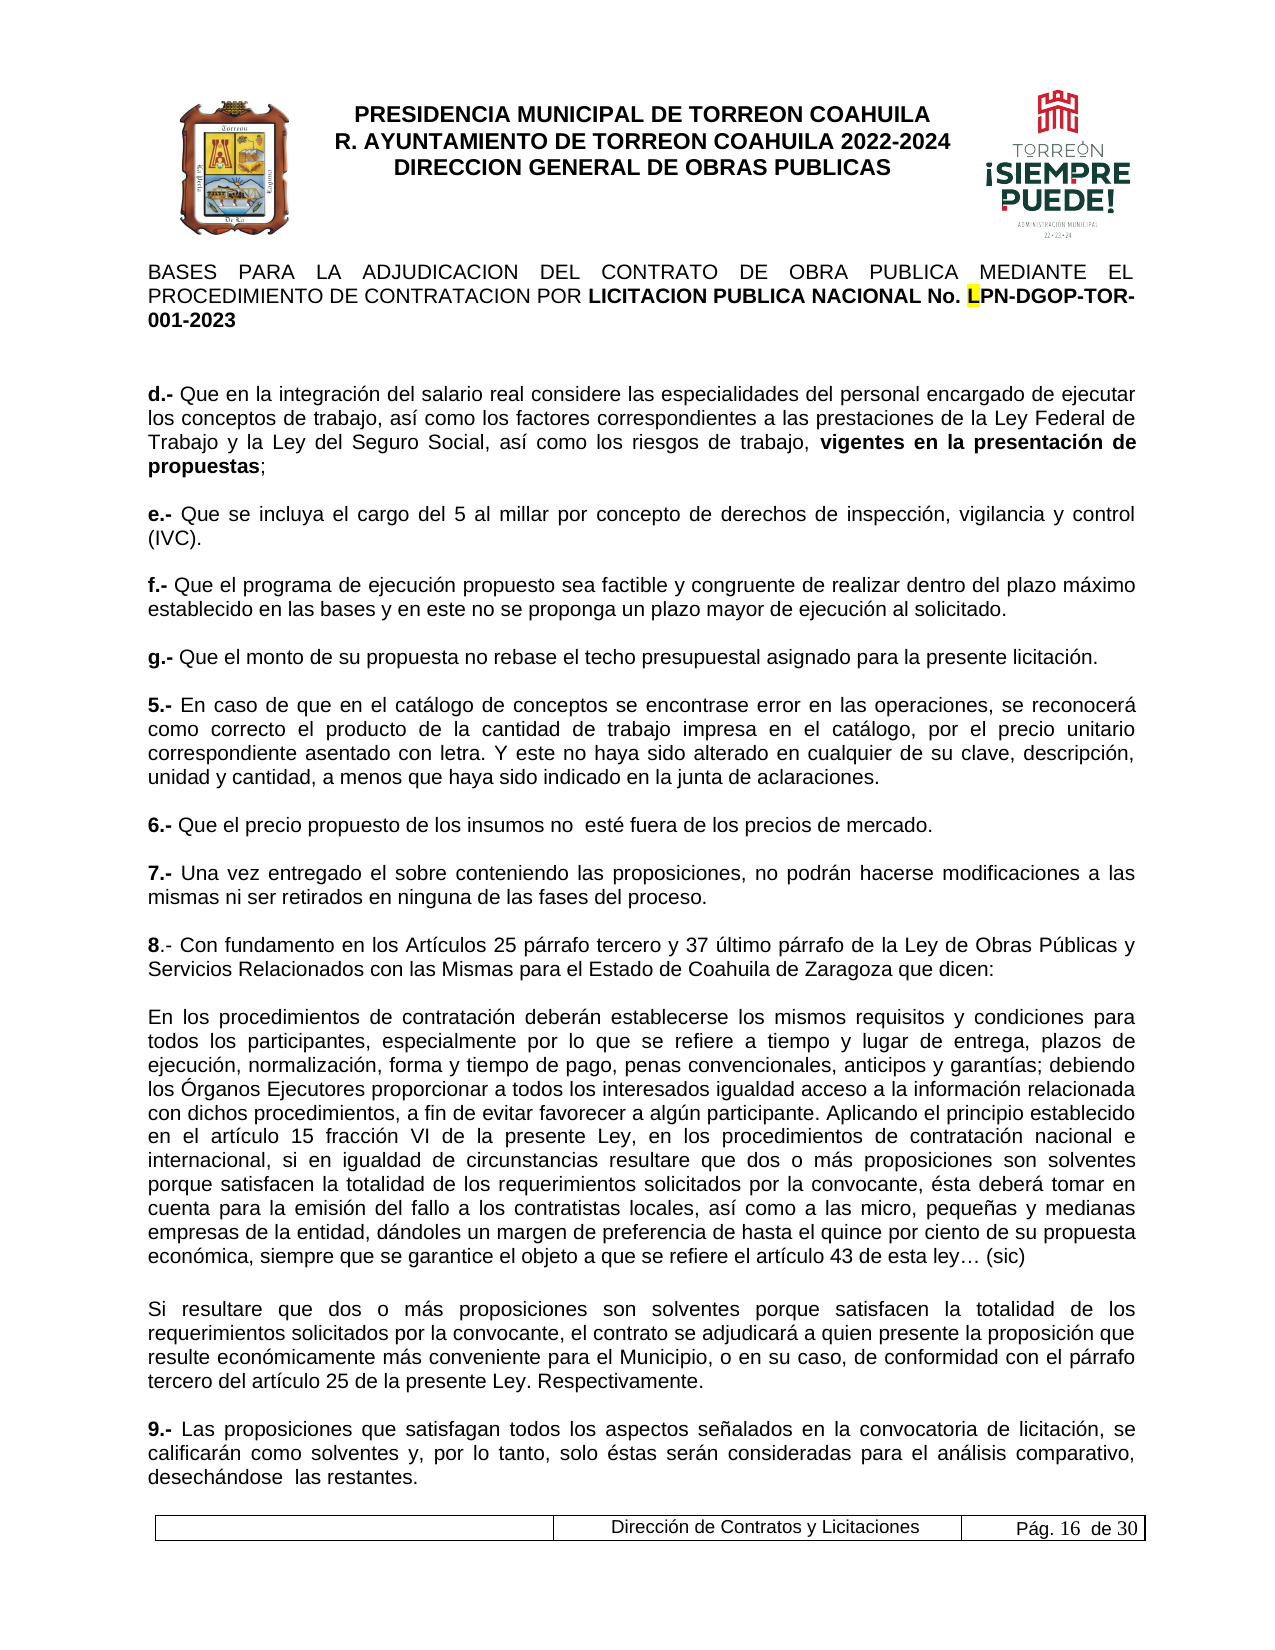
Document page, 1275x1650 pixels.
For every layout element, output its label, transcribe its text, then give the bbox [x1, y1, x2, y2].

picture [946, 45, 1170, 282]
text f.- Que el programa de ejecución propuesto sea factible y congruente de realizar dentro del plazo máximo establecido en las bases y en este no se proponga un plazo mayor de ejecución al solicitado. [148, 573, 1137, 621]
text 7.- Una vez entregado el sobre conteniendo las proposiciones, no podrán hacerse modificaciones a las mismas ni ser retirados en ninguna de las fases del proceso. [148, 861, 1137, 909]
text 8.- Con fundamento en los Artículos 25 párrafo tercero y 37 último párrafo de la Ley de Obras Públicas y Servicios Relacionados con las Mismas para el Estado de Coahuila de Zaragoza que dicen: [148, 933, 1137, 981]
text e.- Que se incluya el cargo del 5 al millar por concepto de derechos de inspección, vigilancia y control (IVC). [148, 501, 1137, 549]
text En los procedimientos de contratación deberán establecerse los mismos requisitos y condiciones para todos los participantes, especialmente por lo que se refiere a tiempo y lugar de entrega, plazos de ejecución, normalización, forma y tiempo de pago, penas convencionales, anticipos y garantías; debiendo los Órganos Ejecutores proporcionar a todos los interesados igualdad acceso a la información relacionada con dichos procedimientos, a fin de evitar favorecer a algún participante. Aplicando el principio establecido en el artículo 15 fracción VI de la presente Ley, en los procedimientos de contratación nacional e internacional, si en igualdad de circunstancias resultare que dos o más proposiciones son solventes porque satisfacen la totalidad de los requerimientos solicitados por la convocante, ésta deberá tomar en cuenta para la emisión del fallo a los contratistas locales, así como a las micro, pequeñas y medianas empresas de la entidad, dándoles un margen de preferencia de hasta el quince por ciento de su propuesta económica, siempre que se garantice el objeto a que se refiere el artículo 43 de esta ley… (sic) [148, 1004, 1137, 1268]
text Si resultare que dos o más proposiciones son solventes porque satisfacen la totalidad de los requerimientos solicitados por la convocante, el contrato se adjudicará a quien presente la proposición que resulte económicamente más conveniente para el Municipio, o en su caso, de conformidad con el párrafo tercero del artículo 25 de la presente Ley. Respectivamente. [148, 1297, 1137, 1393]
text 9.- Las proposiciones que satisfagan todos los aspectos señalados en la convocatoria de licitación, se calificarán como solventes y, por lo tanto, solo éstas serán consideradas para el análisis comparativo, desechándose las restantes. [148, 1417, 1137, 1488]
text 6.- Que el precio propuesto de los insumos no esté fuera de los precios de mercado. [148, 813, 1137, 837]
picture [179, 101, 289, 235]
text g.- Que el monto de su propuesta no rebase el techo presupuestal asignado para la presente licitación. [148, 645, 1137, 669]
text 5.- En caso de que en el catálogo de conceptos se encontrase error en las operaciones, se reconocerá como correcto el producto de la cantidad de trabajo impresa en el catálogo, por el precio unitario correspondiente asentado con letra. Y este no haya sido alterado en cualquier de su clave, descripción, unidad y cantidad, a menos que haya sido indicado en la junta de aclaraciones. [148, 693, 1137, 789]
text d.- Que en la integración del salario real considere las especialidades del personal encargado de ejecutar los conceptos de trabajo, así como los factores correspondientes a las prestaciones de la Ley Federal de Trabajo y la Ley del Seguro Social, así como los riesgos de trabajo, vigentes en la presentación de propuestas; [148, 382, 1137, 477]
